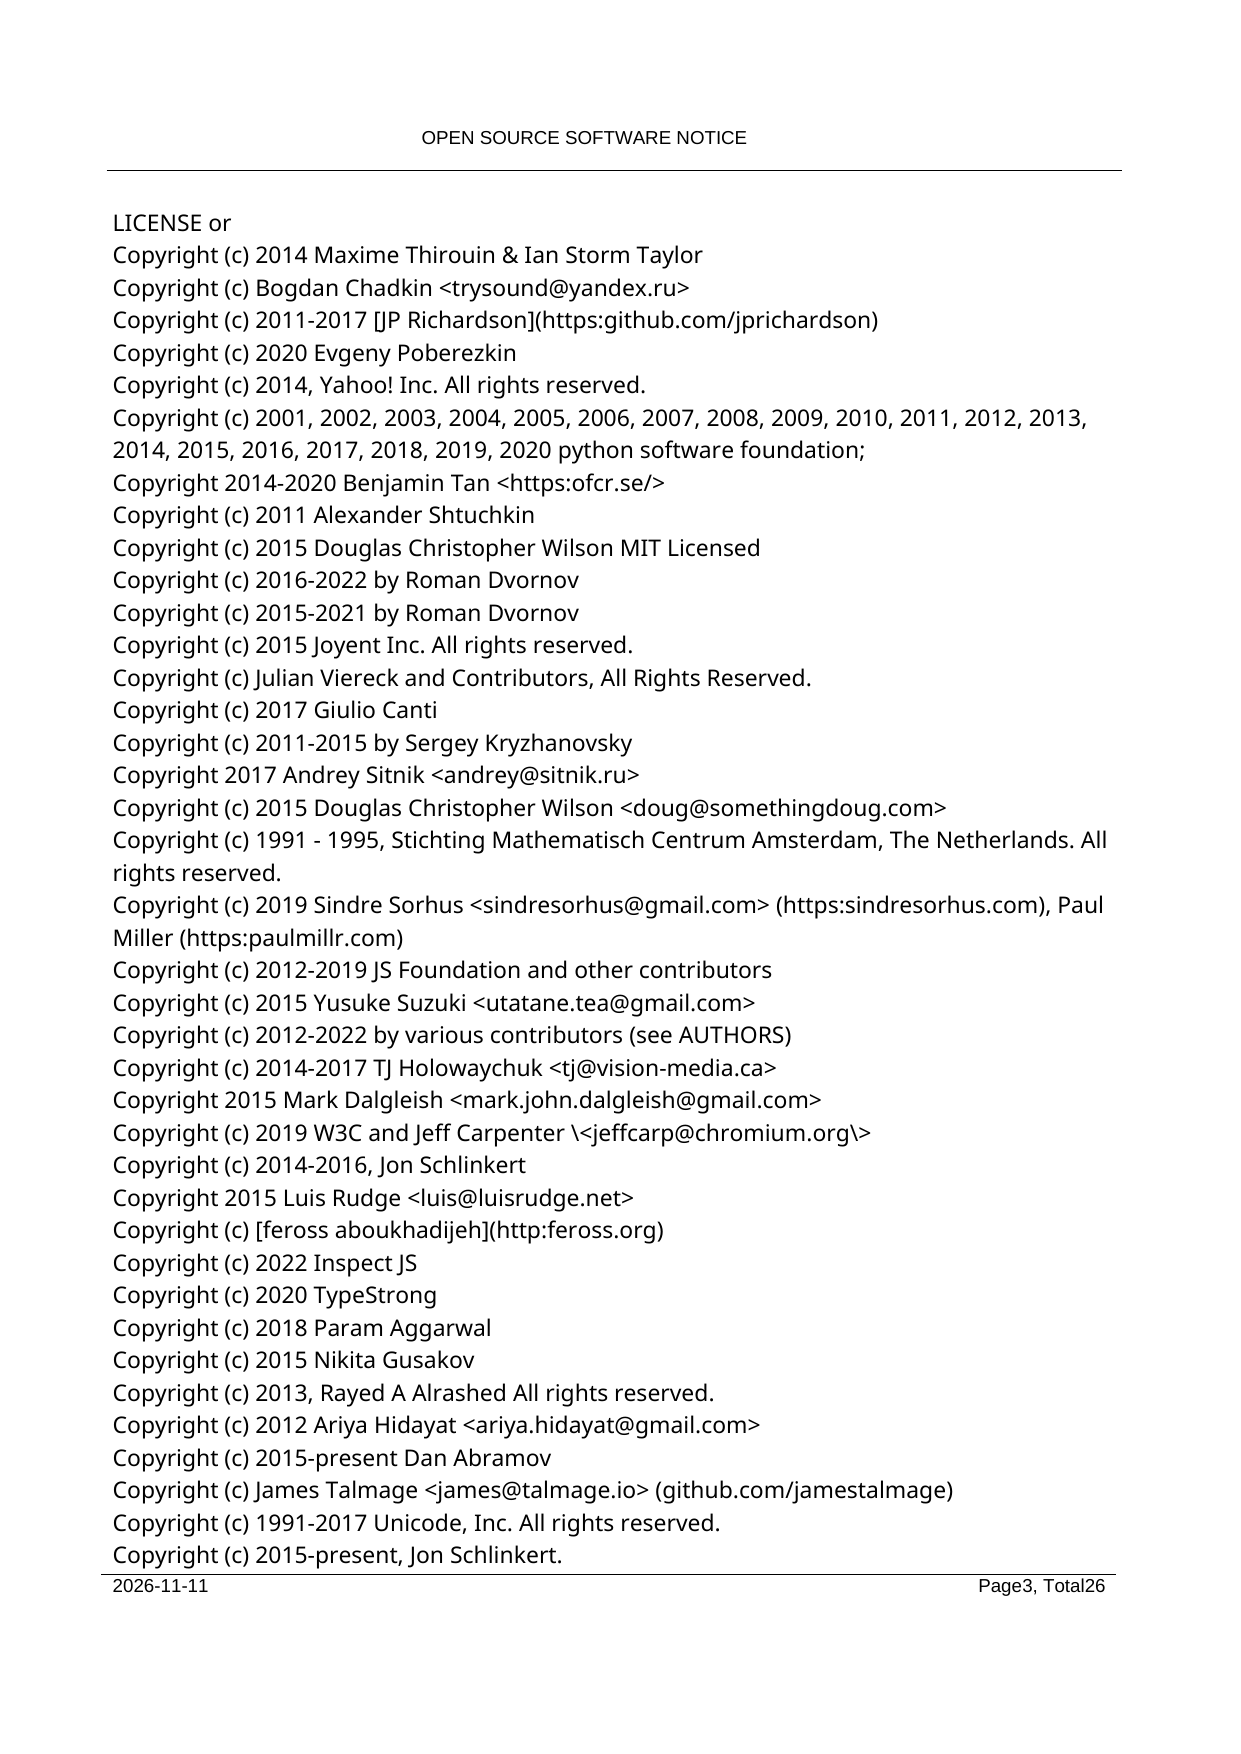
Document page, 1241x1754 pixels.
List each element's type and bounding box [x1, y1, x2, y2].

text [112, 206, 1128, 1571]
